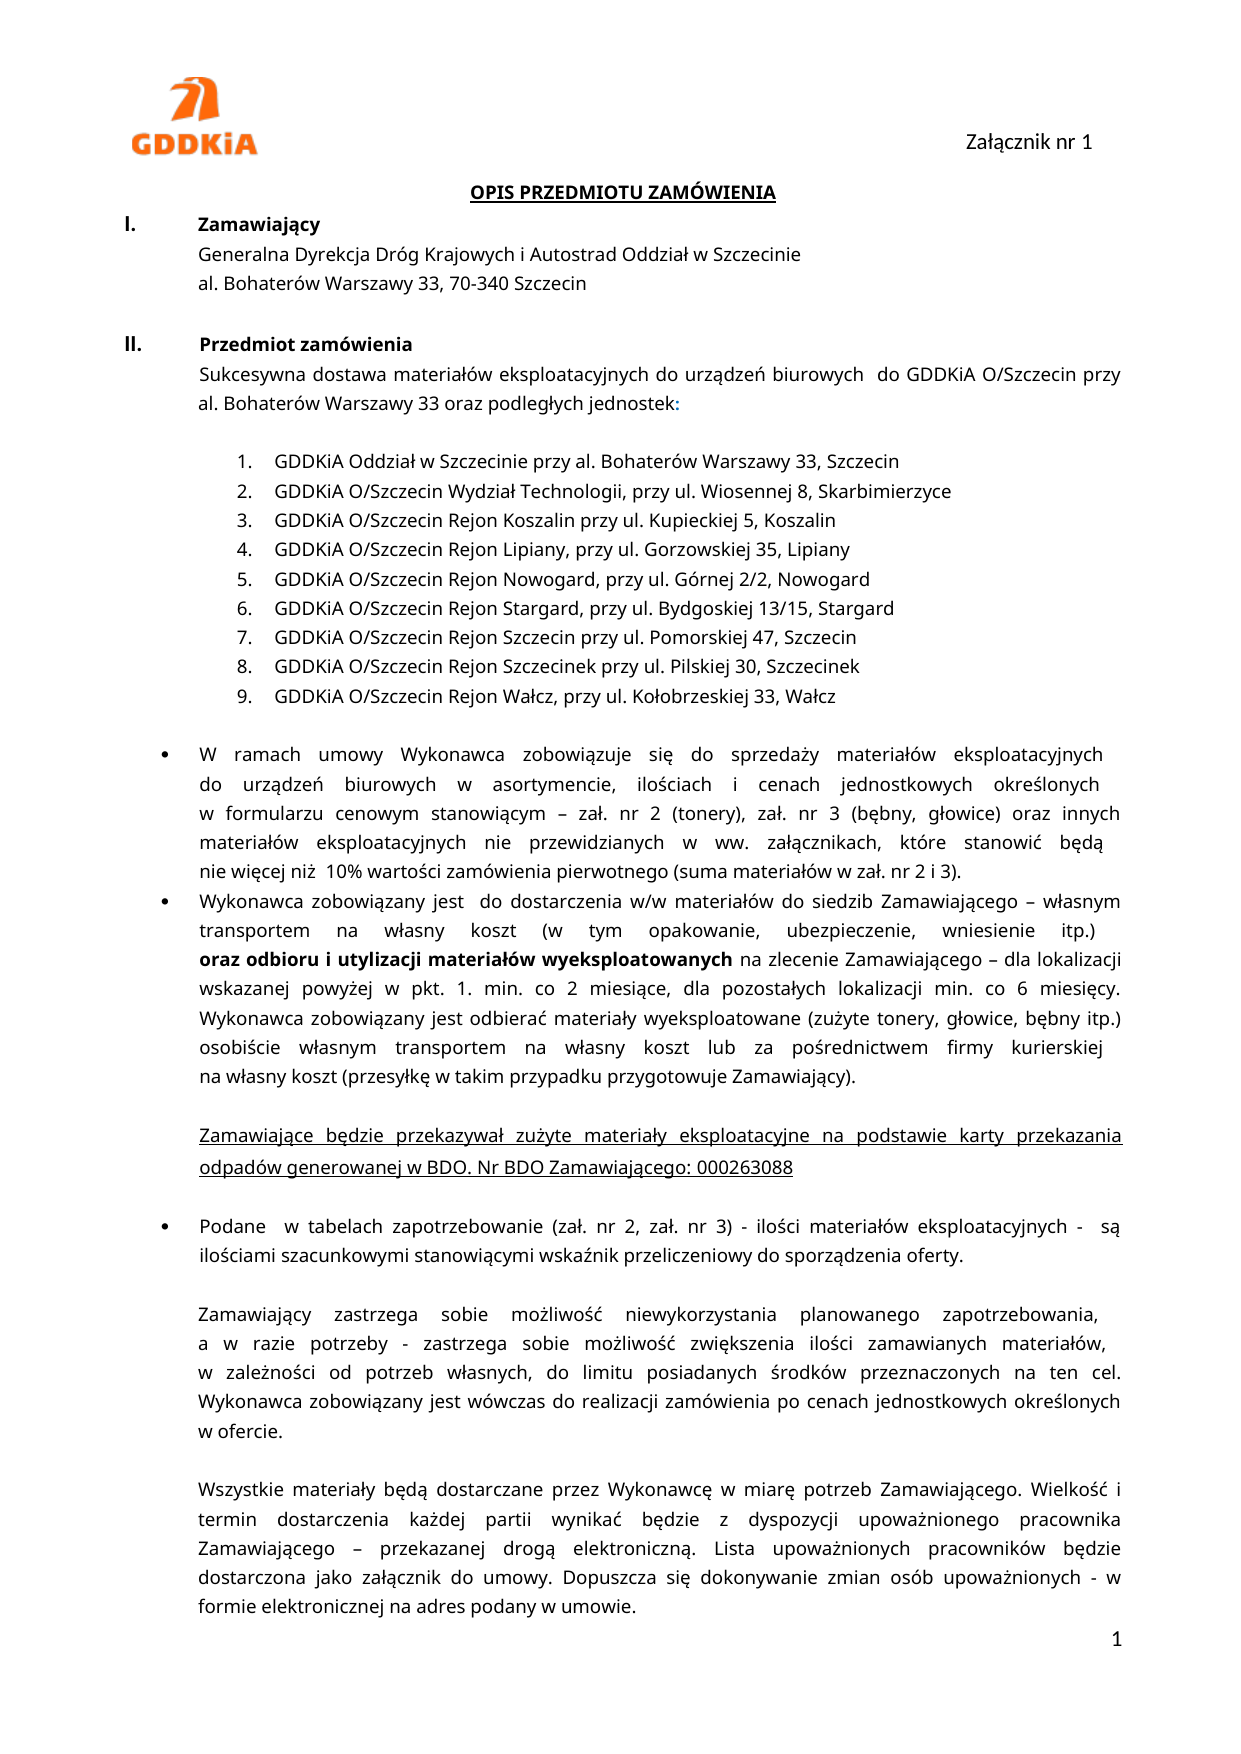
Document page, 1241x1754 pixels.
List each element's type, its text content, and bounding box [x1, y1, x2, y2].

picture [132, 77, 261, 160]
text Sukcesywna dostawa materiałów eksploatacyjnych do urządzeń biurowych do GDDKiA O/Szczecin przy al. Bohaterów Warszawy 33 oraz podległych jednostek: [198, 361, 1122, 416]
list GDDKiA O/Szczecin Wydział Technologii, przy ul. Wiosennej 8, Skarbimierzyce [237, 478, 1122, 504]
list GDDKiA O/Szczecin Rejon Szczecin przy ul. Pomorskiej 47, Szczecin [237, 624, 1122, 650]
list GDDKiA O/Szczecin Rejon Stargard, przy ul. Bydgoskiej 13/15, Stargard [237, 595, 1122, 621]
list Wykonawca zobowiązany jest do dostarczenia w/w materiałów do siedzib Zamawiającego – własnym transportem na własny koszt (w tym opakowanie, ubezpieczenie, wniesienie itp.) oraz odbioru i utylizacji materiałów wyeksploatowanych na zlecenie Zamawiającego – dla lokalizacji wskazanej powyżej w pkt. 1. min. co 2 miesiące, dla pozostałych lokalizacji min. co 6 miesięcy. Wykonawca zobowiązany jest odbierać materiały wyeksploatowane (zużyte tonery, głowice, bębny itp.) osobiście własnym transportem na własny koszt lub za pośrednictwem firmy kurierskiej na własny koszt (przesyłkę w takim przypadku przygotowuje Zamawiający). [162, 888, 1122, 1089]
list GDDKiA O/Szczecin Rejon Szczecinek przy ul. Pilskiej 30, Szczecinek [237, 654, 1122, 679]
list Przedmiot zamówienia [124, 329, 1122, 357]
list GDDKiA O/Szczecin Rejon Koszalin przy ul. Kupieckiej 5, Koszalin [237, 507, 1122, 533]
list Wszystkie materiały będą dostarczane przez Wykonawcę w miarę potrzeb Zamawiającego. Wielkość i termin dostarczenia każdej partii wynikać będzie z dyspozycji upoważnionego pracownika Zamawiającego – przekazanej drogą elektroniczną. Lista upoważnionych pracowników będzie dostarczona jako załącznik do umowy. Dopuszcza się dokonywanie zmian osób upoważnionych - w formie elektronicznej na adres podany w umowie. [198, 1477, 1122, 1619]
text OPIS PRZEDMIOTU ZAMÓWIENIA [124, 179, 1122, 205]
list Zamawiające będzie przekazywał zużyte materiały eksploatacyjne na podstawie karty przekazania odpadów generowanej w BDO. Nr BDO Zamawiającego: 000263088 [199, 1122, 1122, 1144]
list Podane w tabelach zapotrzebowanie (zał. nr 2, zał. nr 3) - ilości materiałów eksploatacyjnych - są ilościami szacunkowymi stanowiącymi wskaźnik przeliczeniowy do sporządzenia oferty. [162, 1213, 1122, 1268]
text al. Bohaterów Warszawy 33, 70-340 Szczecin [124, 270, 1122, 296]
list GDDKiA O/Szczecin Rejon Nowogard, przy ul. Górnej 2/2, Nowogard [237, 566, 1122, 591]
list GDDKiA Oddział w Szczecinie przy al. Bohaterów Warszawy 33, Szczecin [237, 449, 1122, 474]
list Zamawiający [124, 209, 1122, 237]
list W ramach umowy Wykonawca zobowiązuje się do sprzedaży materiałów eksploatacyjnych do urządzeń biurowych w asortymencie, ilościach i cenach jednostkowych określonych w formularzu cenowym stanowiącym – zał. nr 2 (tonery), zał. nr 3 (bębny, głowice) oraz innych materiałów eksploatacyjnych nie przewidzianych w ww. załącznikach, które stanowić będą nie więcej niż 10% wartości zamówienia pierwotnego (suma materiałów w zał. nr 2 i 3). [162, 742, 1122, 884]
list GDDKiA O/Szczecin Rejon Lipiany, przy ul. Gorzowskiej 35, Lipiany [237, 537, 1122, 562]
list Zamawiający zastrzega sobie możliwość niewykorzystania planowanego zapotrzebowania, a w razie potrzeby - zastrzega sobie możliwość zwiększenia ilości zamawianych materiałów, w zależności od potrzeb własnych, do limitu posiadanych środków przeznaczonych na ten cel. Wykonawca zobowiązany jest wówczas do realizacji zamówienia po cenach jednostkowych określonych w ofercie. [198, 1301, 1122, 1444]
text Generalna Dyrekcja Dróg Krajowych i Autostrad Oddział w Szczecinie [124, 241, 1122, 267]
list GDDKiA O/Szczecin Rejon Wałcz, przy ul. Kołobrzeskiej 33, Wałcz [237, 683, 1122, 708]
list Zamawiające będzie przekazywał zużyte materiały eksploatacyjne na podstawie karty przekazania odpadów generowanej w BDO. Nr BDO Zamawiającego: 000263088 [199, 1145, 1122, 1180]
